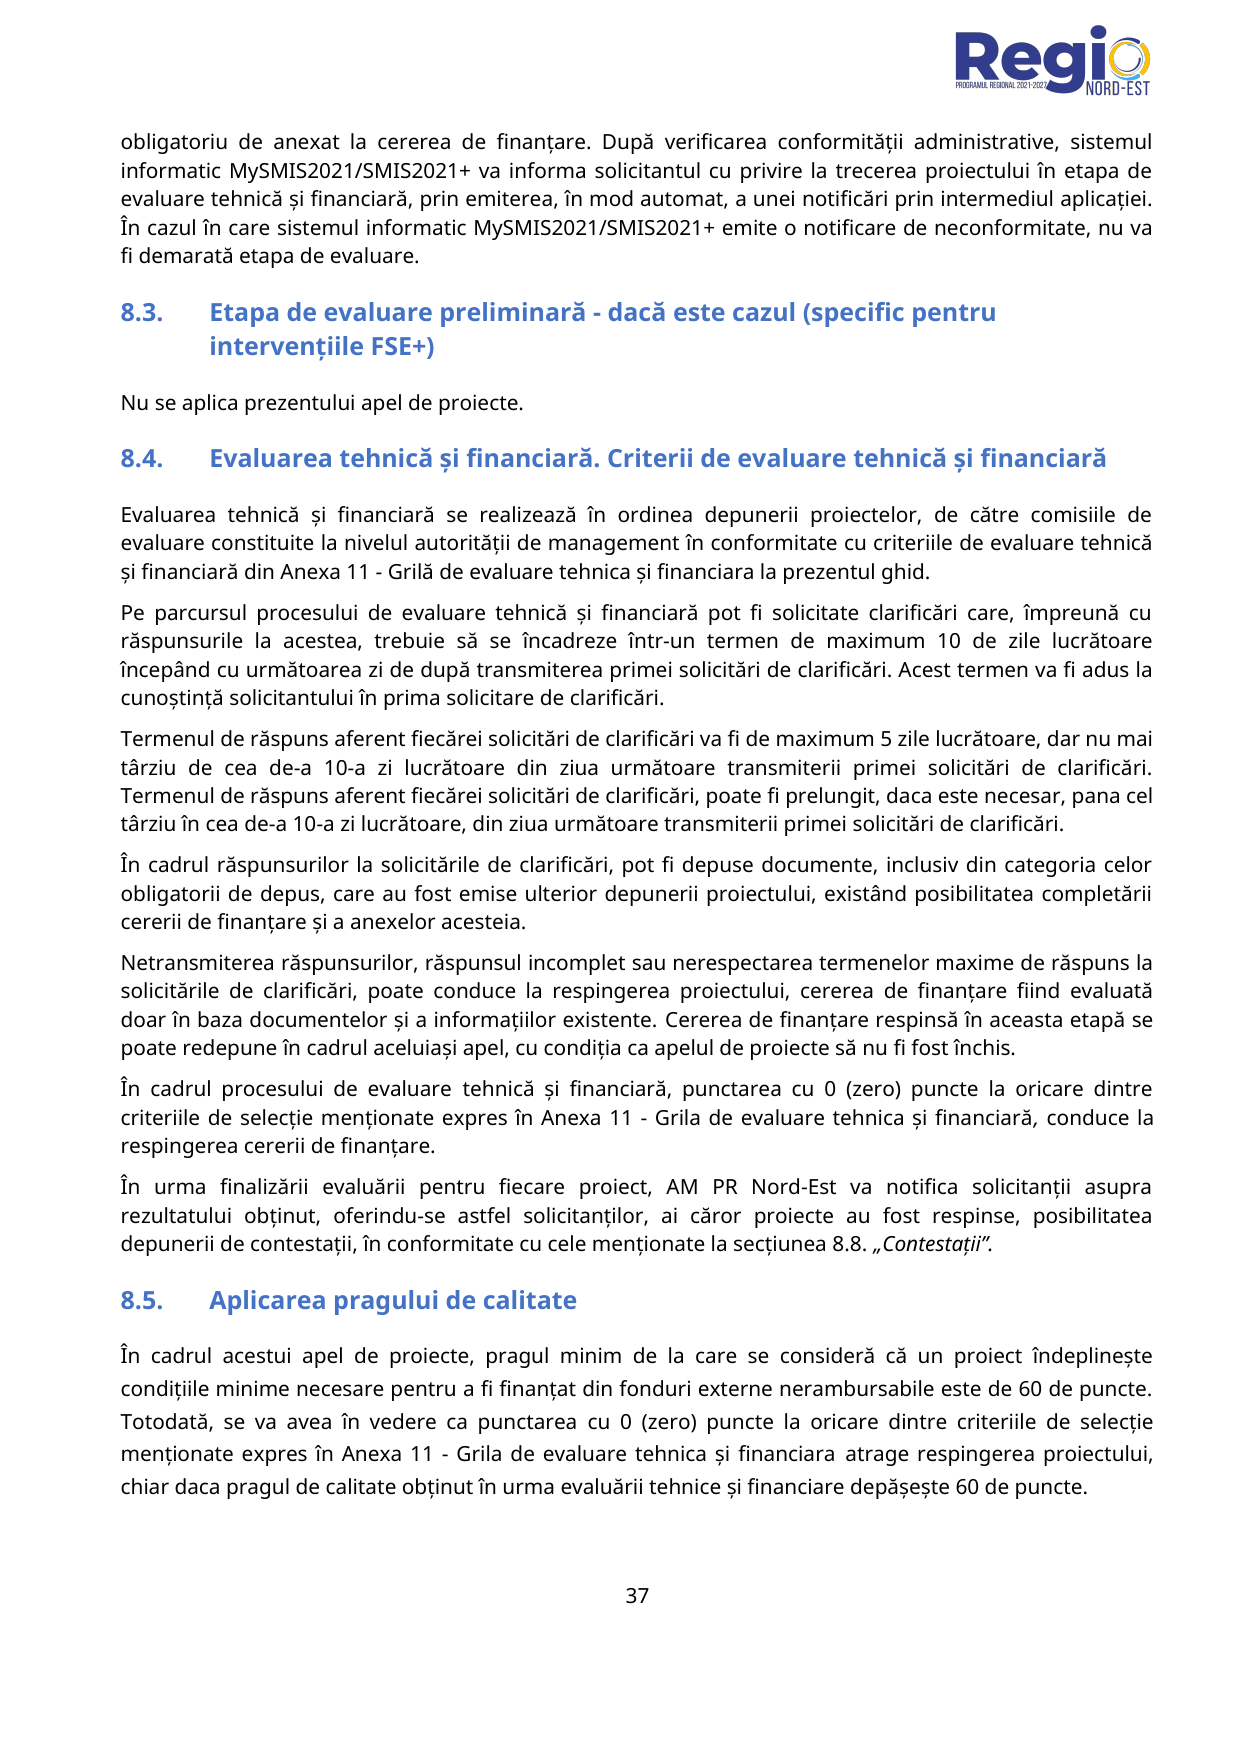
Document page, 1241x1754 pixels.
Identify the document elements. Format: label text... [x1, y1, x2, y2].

picture [952, 20, 1154, 99]
text Pe parcursul procesului de evaluare tehnică și financiară pot fi solicitate clarificări care, împreună cu răspunsurile la acestea, trebuie să se încadreze într-un termen de maximum 10 de zile lucrătoare începând cu următoarea zi de după transmiterea primei solicitări de clarificări. Acest termen va fi adus la cunoștință solicitantului în prima solicitare de clarificări. [120, 598, 1154, 712]
text În cadrul procesului de evaluare tehnică și financiară, punctarea cu 0 (zero) puncte la oricare dintre criteriile de selecție menționate expres în Anexa 11 - Grila de evaluare tehnica și financiară, conduce la respingerea cererii de finanțare. [120, 1074, 1154, 1160]
text Termenul de răspuns aferent fiecărei solicitări de clarificări va fi de maximum 5 zile lucrătoare, dar nu mai târziu de cea de-a 10-a zi lucrătoare din ziua următoare transmiterii primei solicitări de clarificări. Termenul de răspuns aferent fiecărei solicitări de clarificări, poate fi prelungit, daca este necesar, pana cel târziu în cea de-a 10-a zi lucrătoare, din ziua următoare transmiterii primei solicitări de clarificări. [120, 724, 1154, 838]
text În cadrul acestui apel de proiecte, pragul minim de la care se consideră că un proiect îndeplinește condițiile minime necesare pentru a fi finanțat din fonduri externe nerambursabile este de 60 de puncte. Totodată, se va avea în vedere ca punctarea cu 0 (zero) puncte la oricare dintre criteriile de selecție menționate expres în Anexa 11 - Grila de evaluare tehnica și financiara atrage respingerea proiectului, chiar daca pragul de calitate obținut în urma evaluării tehnice și financiare depășește 60 de puncte. [120, 1342, 1154, 1501]
text Nu se aplica prezentului apel de proiecte. [120, 388, 1154, 416]
subtitle Evaluarea tehnică și financiară. Criterii de evaluare tehnică și financiară [120, 441, 1154, 475]
text În cadrul răspunsurilor la solicitările de clarificări, pot fi depuse documente, inclusiv din categoria celor obligatorii de depus, care au fost emise ulterior depunerii proiectului, existând posibilitatea completării cererii de finanțare și a anexelor acesteia. [120, 850, 1154, 936]
subtitle Aplicarea pragului de calitate [120, 1283, 1154, 1317]
subtitle Etapa de evaluare preliminară - dacă este cazul (specific pentru intervențiile FSE+) [120, 294, 1154, 363]
text Netransmiterea răspunsurilor, răspunsul incomplet sau nerespectarea termenelor maxime de răspuns la solicitările de clarificări, poate conduce la respingerea proiectului, cererea de finanțare fiind evaluată doar în baza documentelor și a informațiilor existente. Cererea de finanțare respinsă în aceasta etapă se poate redepune în cadrul aceluiași apel, cu condiția ca apelul de proiecte să nu fi fost închis. [120, 948, 1154, 1062]
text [120, 127, 1154, 269]
text Evaluarea tehnică și financiară se realizează în ordinea depunerii proiectelor, de către comisiile de evaluare constituite la nivelul autorității de management în conformitate cu criteriile de evaluare tehnică și financiară din Anexa 11 - Grilă de evaluare tehnica și financiara la prezentul ghid. [120, 500, 1154, 585]
text În urma finalizării evaluării pentru fiecare proiect, AM PR Nord-Est va notifica solicitanții asupra rezultatului obținut, oferindu-se astfel solicitanților, ai căror proiecte au fost respinse, posibilitatea depunerii de contestații, în conformitate cu cele menționate la secțiunea 8.8. „Contestații”. [120, 1172, 1154, 1258]
